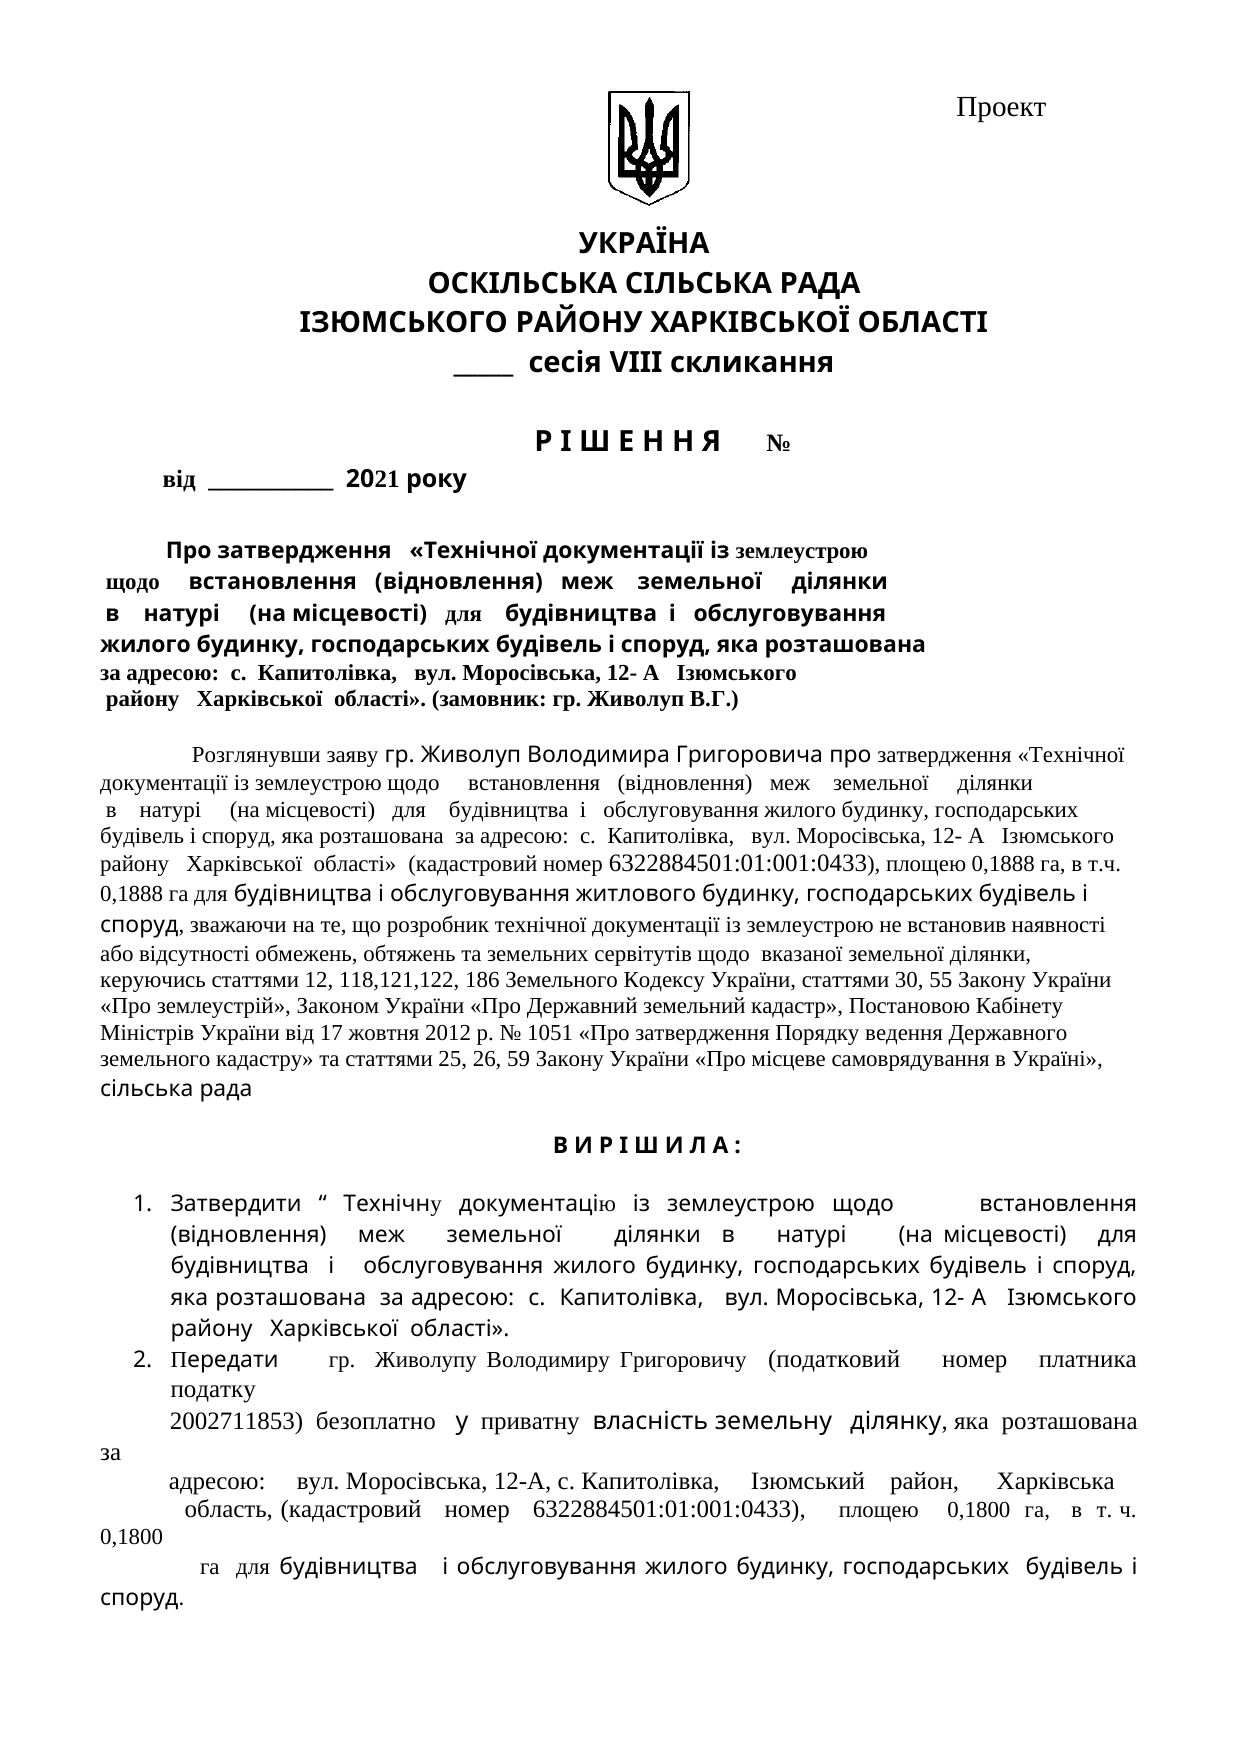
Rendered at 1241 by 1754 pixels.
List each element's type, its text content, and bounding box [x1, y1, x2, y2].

text Р І Ш Е Н Н Я № [150, 421, 1137, 460]
text область, (кадастровий номер 6322884501:01:001:0433), площею 0,1800 га, в т. ч. 0,1800 [100, 1494, 1137, 1549]
text району Харківської області». (замовник: гр. Живолуп В.Г.) [100, 685, 1137, 712]
text в натурі (на місцевості) для будівництва і обслуговування [100, 597, 1137, 628]
text В И Р І Ш И Л А : [100, 1129, 1137, 1160]
text щодо встановлення (відновлення) меж земельної ділянки [100, 565, 1137, 597]
text за адресою: с. Капитолівка, вул. Моросівська, 12- А Ізюмського [100, 659, 1137, 685]
text ОСКІЛЬСЬКА СІЛЬСЬКА РАДА [150, 262, 1137, 302]
text адресою: вул. Моросівська, 12-А, с. Капитолівка, Ізюмський район, Харківська [100, 1466, 1137, 1494]
text Про затвердження «Технічної документації із землеустрою [100, 534, 1137, 565]
text Розглянувши заяву гр. Живолуп Володимира Григоровича про затвердження «Технічної документації із землеустрою щодо встановлення (відновлення) меж земельної ділянки [100, 738, 1137, 796]
text жилого будинку, господарських будівель і споруд, яка розташована [100, 628, 1137, 659]
table_header Проект [111, 89, 1130, 222]
text в натурі (на місцевості) для будівництва і обслуговування жилого будинку, господарських будівель і споруд, яка розташована за адресою: с. Капитолівка, вул. Моросівська, 12- А Ізюмського району Харківської області» (кадастровий номер 6322884501:01:001:0433), площею 0,1888 га, в т.ч. 0,1888 га для будівництва і обслуговування житлового будинку, господарських будівель і споруд, зважаючи на те, що розробник технічної документації із землеустрою не встановив наявності або відсутності обмежень, обтяжень та земельних сервітутів щодо вказаної земельної ділянки, керуючись статтями 12, 118,121,122, 186 Земельного Кодексу України, статтями 30, 55 Закону України «Про землеустрій», Законом України «Про Державний земельний кадастр», Постановою Кабінету Міністрів України від 17 жовтня 2012 р. № 1051 «Про затвердження Порядку ведення Державного земельного кадастру» та статтями 25, 26, 59 Закону України «Про місцеве самоврядування в Україні», сільська рада [100, 796, 1137, 1103]
text від __________ 2021 року [150, 460, 1137, 494]
list Затвердити “ Технічну документацію із землеустрою щодо встановлення (відновлення) меж земельної ділянки в натурі (на місцевості) для будівництва і обслуговування жилого будинку, господарських будівель і споруд, яка розташована за адресою: с. Капитолівка, вул. Моросівська, 12- А Ізюмського району Харківської області». [133, 1187, 1137, 1343]
text _____ сесія VІІІ скликання [150, 341, 1137, 381]
text га для будівництва і обслуговування жилого будинку, господарських будівель і споруд. [100, 1549, 1137, 1612]
text УКРАЇНА [150, 222, 1137, 262]
text 2002711853) безоплатно у приватну власність земельну ділянку, яка розташована за [100, 1403, 1137, 1466]
list Передати гр. Живолупу Володимиру Григоровичу (податковий номер платника податку [133, 1343, 1137, 1403]
text ІЗЮМСЬКОГО РАЙОНУ ХАРКІВСЬКОЇ ОБЛАСТІ [150, 302, 1137, 341]
